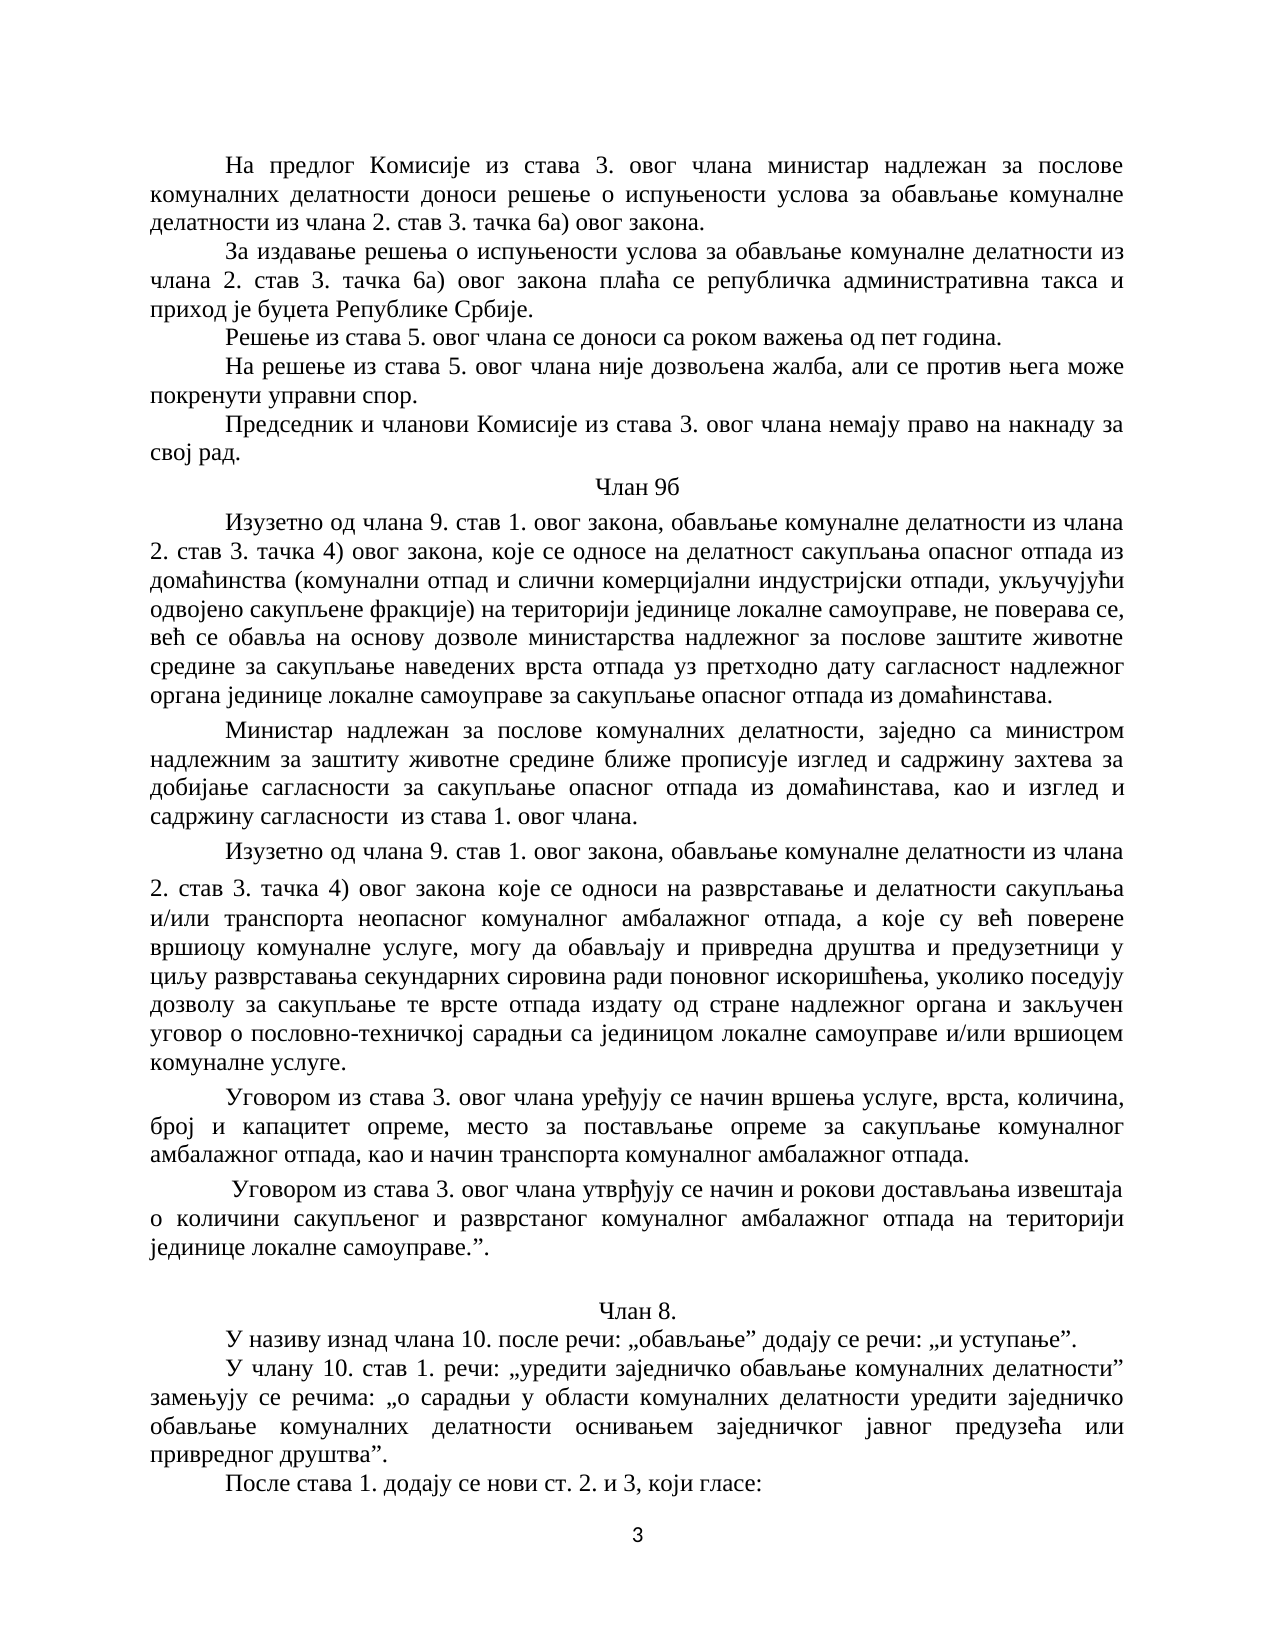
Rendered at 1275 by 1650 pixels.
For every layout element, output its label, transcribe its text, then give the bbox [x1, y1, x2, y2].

text На решење из става 5. овог члана није дозвољена жалба, али се против њега може покренути управни спор. [150, 351, 1125, 409]
text За издавање решења о испуњености услова за обављање комуналне делатности из члана 2. став 3. тачка 6а) овог закона плаћа се републичка административна такса и приход је буџета Републике Србије. [150, 236, 1125, 322]
text Решење из става 5. овог члана се доноси са роком важења од пет година. [150, 322, 1125, 351]
text У члану 10. став 1. речи: „уредити заједничко обављање комуналних делатности” замењују се речима: „о сарадњи у области комуналних делатности уредити заједничко обављање комуналних делатности оснивањем заједничког јавног предузећа или привредног друштва”. [150, 1353, 1125, 1468]
text У називу изнад члана 10. после речи: „обављање” додају се речи: „и уступање”. [150, 1324, 1125, 1353]
text Изузетно од члана 9. став 1. овог закона, обављање комуналне делатности из члана 2. став 3. тачка 4) овог закона које се односи на разврставање и делатности сакупљања и/или транспорта неопасног комуналног амбалажног отпада, а које су већ поверене вршиоцу комуналне услуге, могу да обављају и привредна друштва и предузетници у циљу разврставања секундарних сировина ради поновног искоришћења, уколико поседују дозволу за сакупљање те врсте отпада издату од стране надлежног органа и закључен уговор о пословно-техничкој сарадњи са јединицом локалне самоуправе и/или вршиоцем комуналне услуге. [150, 836, 1125, 1076]
text Министар надлежан за послове комуналних делатности, заједно са министром надлежним за заштиту животне средине ближе прописујe изглед и садржину захтева за добијање сагласности за сакупљање опасног отпада из домаћинстава, као и изглед и садржину сагласности из става 1. овог члана. [150, 715, 1125, 830]
text На предлог Комисије из става 3. овог члана министар надлежан за послове комуналних делатности доноси решење о испуњености услова за обављање комуналне делатности из члана 2. став 3. тачка 6а) овог закона. [150, 150, 1125, 236]
text Уговором из става 3. овог члана утврђују се начин и рокови достављања извештаја о количини сакупљеног и разврстаног комуналног амбалажног отпада на територији јединице локалне самоуправе.”. [150, 1174, 1125, 1261]
text Члан 8. [150, 1296, 1125, 1324]
text Председник и чланови Комисије из става 3. овог члана немају право на накнаду за свој рад. [150, 409, 1125, 466]
text После става 1. додају се нови ст. 2. и 3, који гласе: [150, 1468, 1125, 1497]
text Изузетно од члана 9. став 1. овог закона, обављање комуналне делатности из члана 2. став 3. тачка 4) овог закона, које се односе на делатност сакупљања опасног отпада из домаћинства (комунални отпад и слични комерцијални индустријски отпади, укључујући одвојено сакупљене фракције) на територији јединице локалне самоуправе, не поверава се, већ се обавља на основу дозволе министарства надлежног за послове заштите животне средине за сакупљање наведених врста отпада уз претходно дату сагласност надлежног органа јединице локалне самоуправе за сакупљање опасног отпада из домаћинстава. [150, 507, 1125, 709]
text Члан 9б [150, 472, 1125, 501]
text Уговором из става 3. овог члана уређују се начин вршења услуге, врста, количина, број и капацитет опреме, место за постављање опреме за сакупљање комуналног амбалажног отпада, као и начин транспорта комуналног амбалажног отпада. [150, 1082, 1125, 1168]
